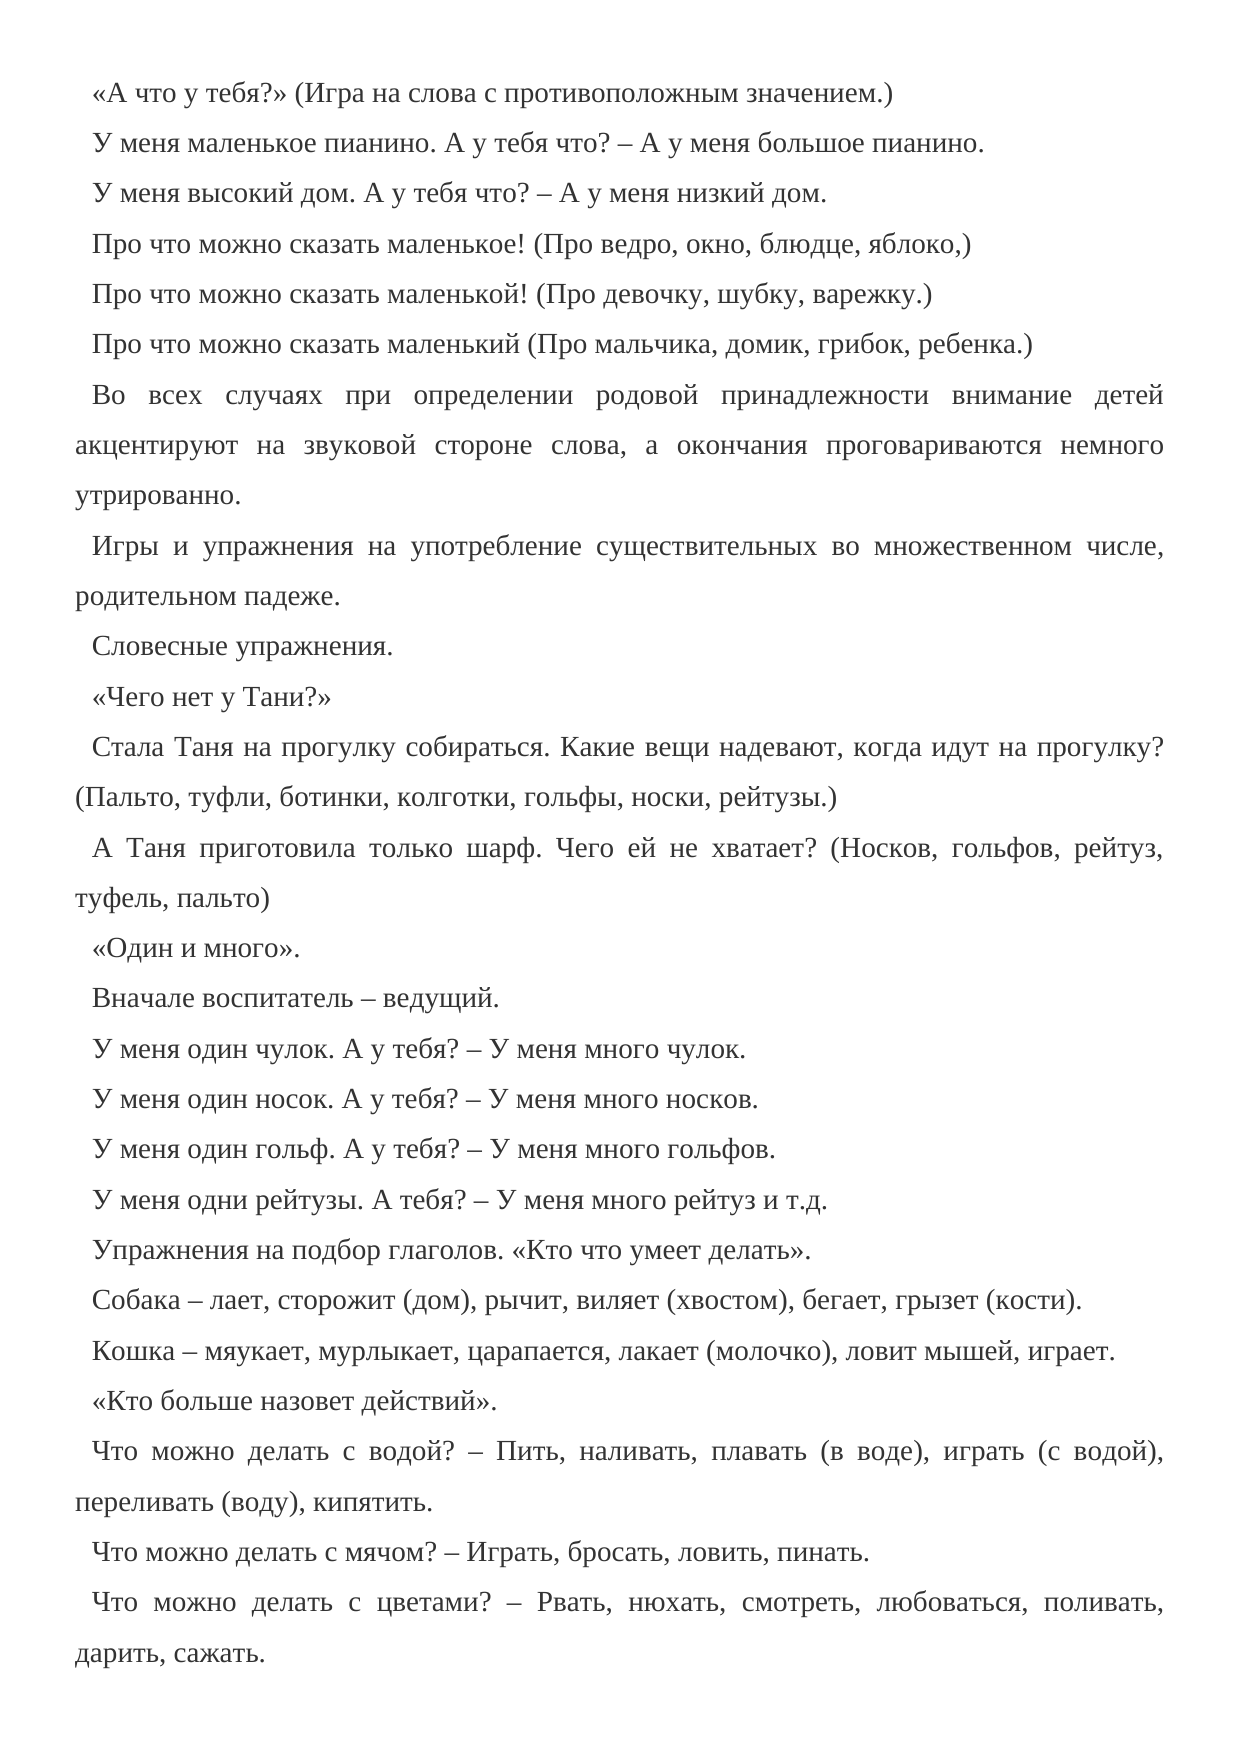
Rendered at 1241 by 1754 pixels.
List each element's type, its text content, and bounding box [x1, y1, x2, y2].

text У меня один чулок. А у тебя? – У меня много чулок. [75, 1031, 1165, 1064]
text Вначале воспитатель – ведущий. [75, 981, 1165, 1014]
text Игры и упражнения на употребление существительных во множественном числе, родительном падеже. [75, 528, 1165, 612]
text «А что у тебя?» (Игра на слова с противоположным значением.) [75, 75, 1165, 108]
text А Таня приготовила только шарф. Чего ей не хватает? (Носков, гольфов, рейтуз, туфель, пальто) [75, 830, 1165, 913]
text У меня один гольф. А у тебя? – У меня много гольфов. [75, 1132, 1165, 1165]
text Стала Таня на прогулку собираться. Какие вещи надевают, когда идут на прогулку? (Пальто, туфли, ботинки, колготки, гольфы, носки, рейтузы.) [75, 729, 1165, 813]
text Что можно делать с цветами? – Рвать, нюхать, смотреть, любоваться, поливать, дарить, сажать. [75, 1584, 1165, 1668]
text Что можно делать с водой? – Пить, наливать, плавать (в воде), играть (с водой), переливать (воду), кипятить. [75, 1433, 1165, 1517]
text Кошка – мяукает, мурлыкает, царапается, лакает (молочко), ловит мышей, играет. [75, 1333, 1165, 1366]
text Словесные упражнения. [75, 628, 1165, 662]
text У меня одни рейтузы. А тебя? – У меня много рейтуз и т.д. [75, 1182, 1165, 1215]
text Что можно делать с мячом? – Играть, бросать, ловить, пинать. [75, 1534, 1165, 1568]
text «Чего нет у Тани?» [75, 679, 1165, 712]
text Упражнения на подбор глаголов. «Кто что умеет делать». [75, 1232, 1165, 1266]
text Про что можно сказать маленькой! (Про девочку, шубку, варежку.) [75, 276, 1165, 310]
text У меня высокий дом. А у тебя что? – А у меня низкий дом. [75, 176, 1165, 209]
text Про что можно сказать маленький (Про мальчика, домик, грибок, ребенка.) [75, 327, 1165, 360]
text «Один и много». [75, 930, 1165, 964]
text Во всех случаях при определении родовой принадлежности внимание детей акцентируют на звуковой стороне слова, а окончания проговариваются немного утрированно. [75, 377, 1165, 511]
text Собака – лает, сторожит (дом), рычит, виляет (хвостом), бегает, грызет (кости). [75, 1282, 1165, 1316]
text У меня маленькое пианино. А у тебя что? – А у меня большое пианино. [75, 125, 1165, 159]
text «Кто больше назовет действий». [75, 1383, 1165, 1417]
text Про что можно сказать маленькое! (Про ведро, окно, блюдце, яблоко,) [75, 226, 1165, 259]
text У меня один носок. А у тебя? – У меня много носков. [75, 1081, 1165, 1115]
